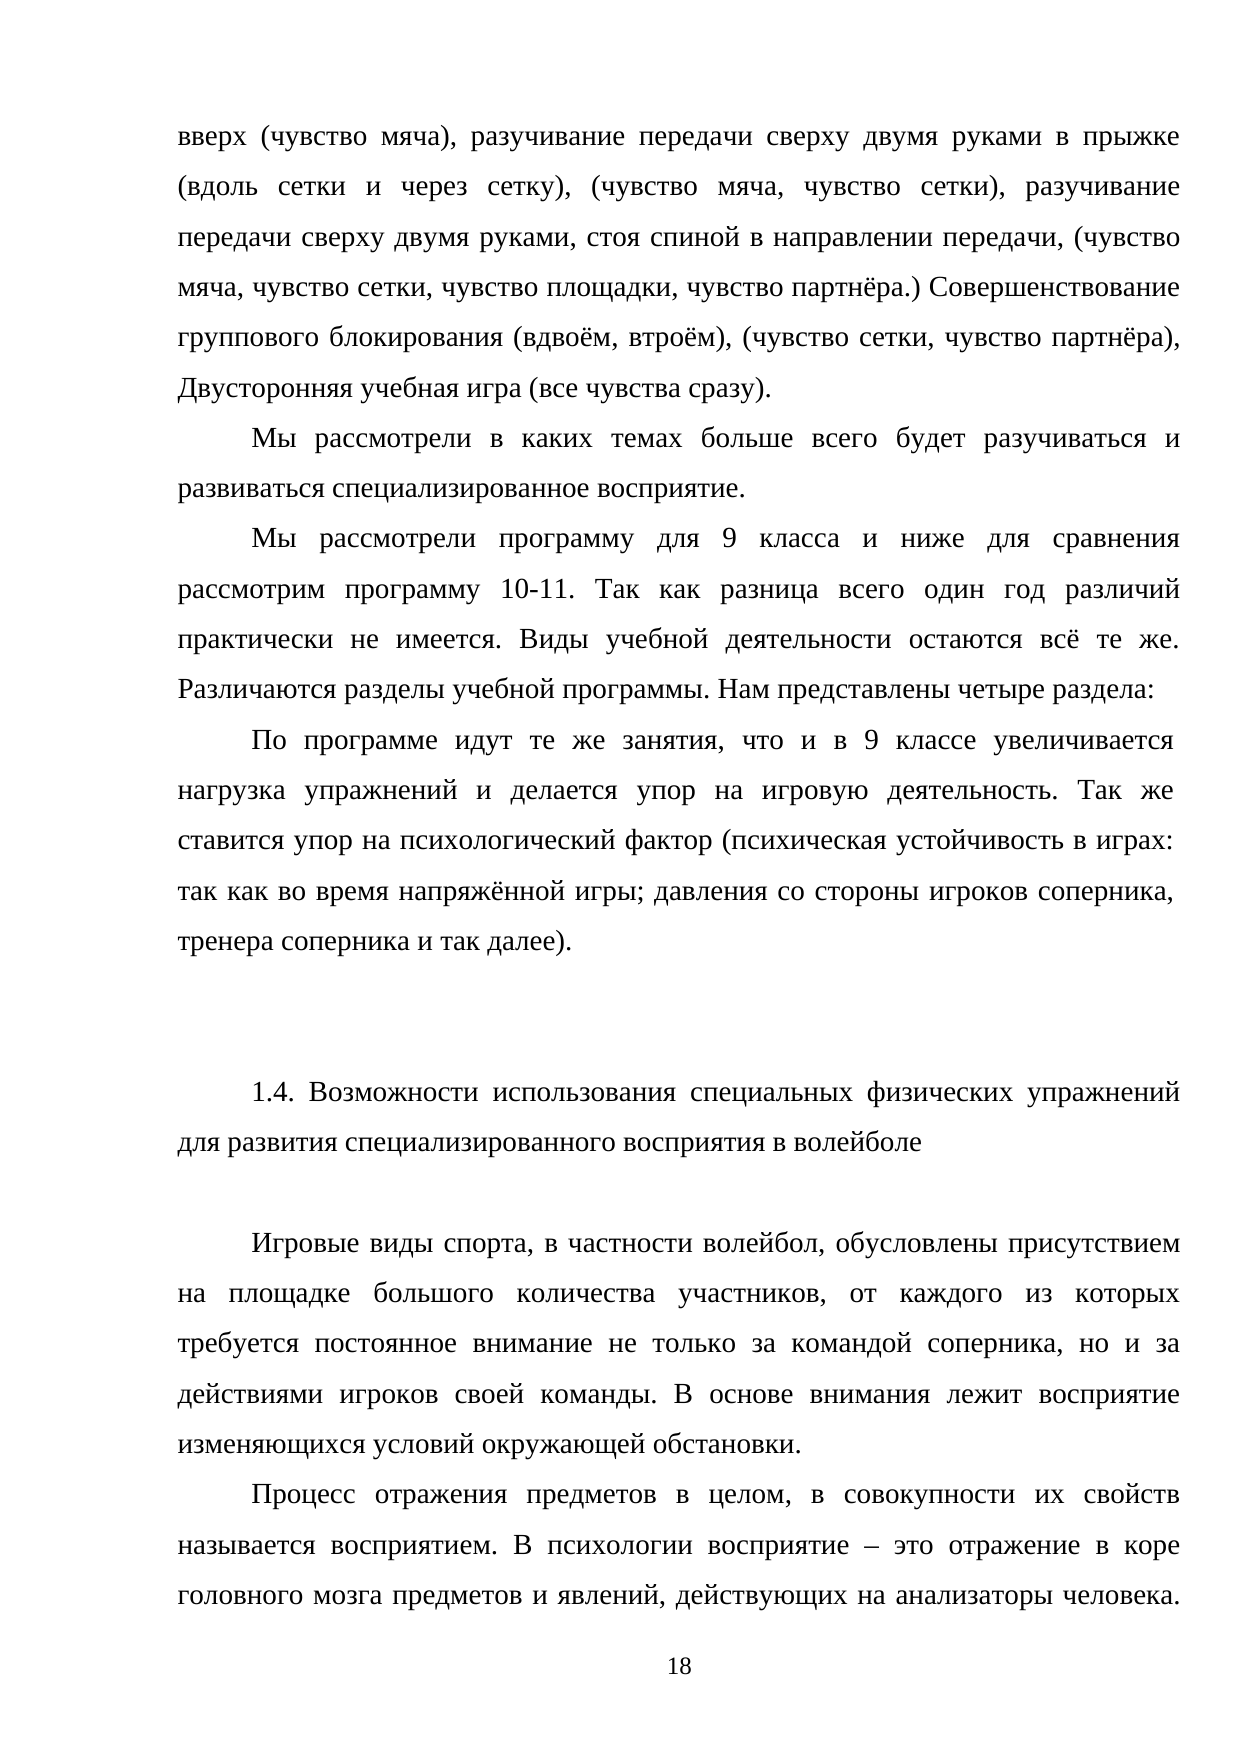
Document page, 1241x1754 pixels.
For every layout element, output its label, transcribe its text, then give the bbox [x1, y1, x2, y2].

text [177, 118, 1181, 403]
text 1.4. Возможности использования специальных физических упражнений для развития специализированного восприятия в волейболе [177, 1074, 1181, 1158]
text По программе идут те же занятия, что и в 9 классе увеличивается нагрузка упражнений и делается упор на игровую деятельность. Так же ставится упор на психологический фактор (психическая устойчивость в играх: так как во время напряжённой игры; давления со стороны игроков соперника, тренера соперника и так далее). [177, 722, 1175, 957]
text Мы рассмотрели в каких темах больше всего будет разучиваться и развиваться специализированное восприятие. [177, 420, 1181, 504]
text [177, 1477, 1181, 1611]
text Игровые виды спорта, в частности волейбол, обусловлены присутствием на площадке большого количества участников, от каждого из которых требуется постоянное внимание не только за командой соперника, но и за действиями игроков своей команды. В основе внимания лежит восприятие изменяющихся условий окружающей обстановки. [177, 1225, 1181, 1460]
text Мы рассмотрели программу для 9 класса и ниже для сравнения рассмотрим программу 10-11. Так как разница всего один год различий практически не имеется. Виды учебной деятельности остаются всё те же. Различаются разделы учебной программы. Нам представлены четыре раздела: [177, 521, 1181, 705]
